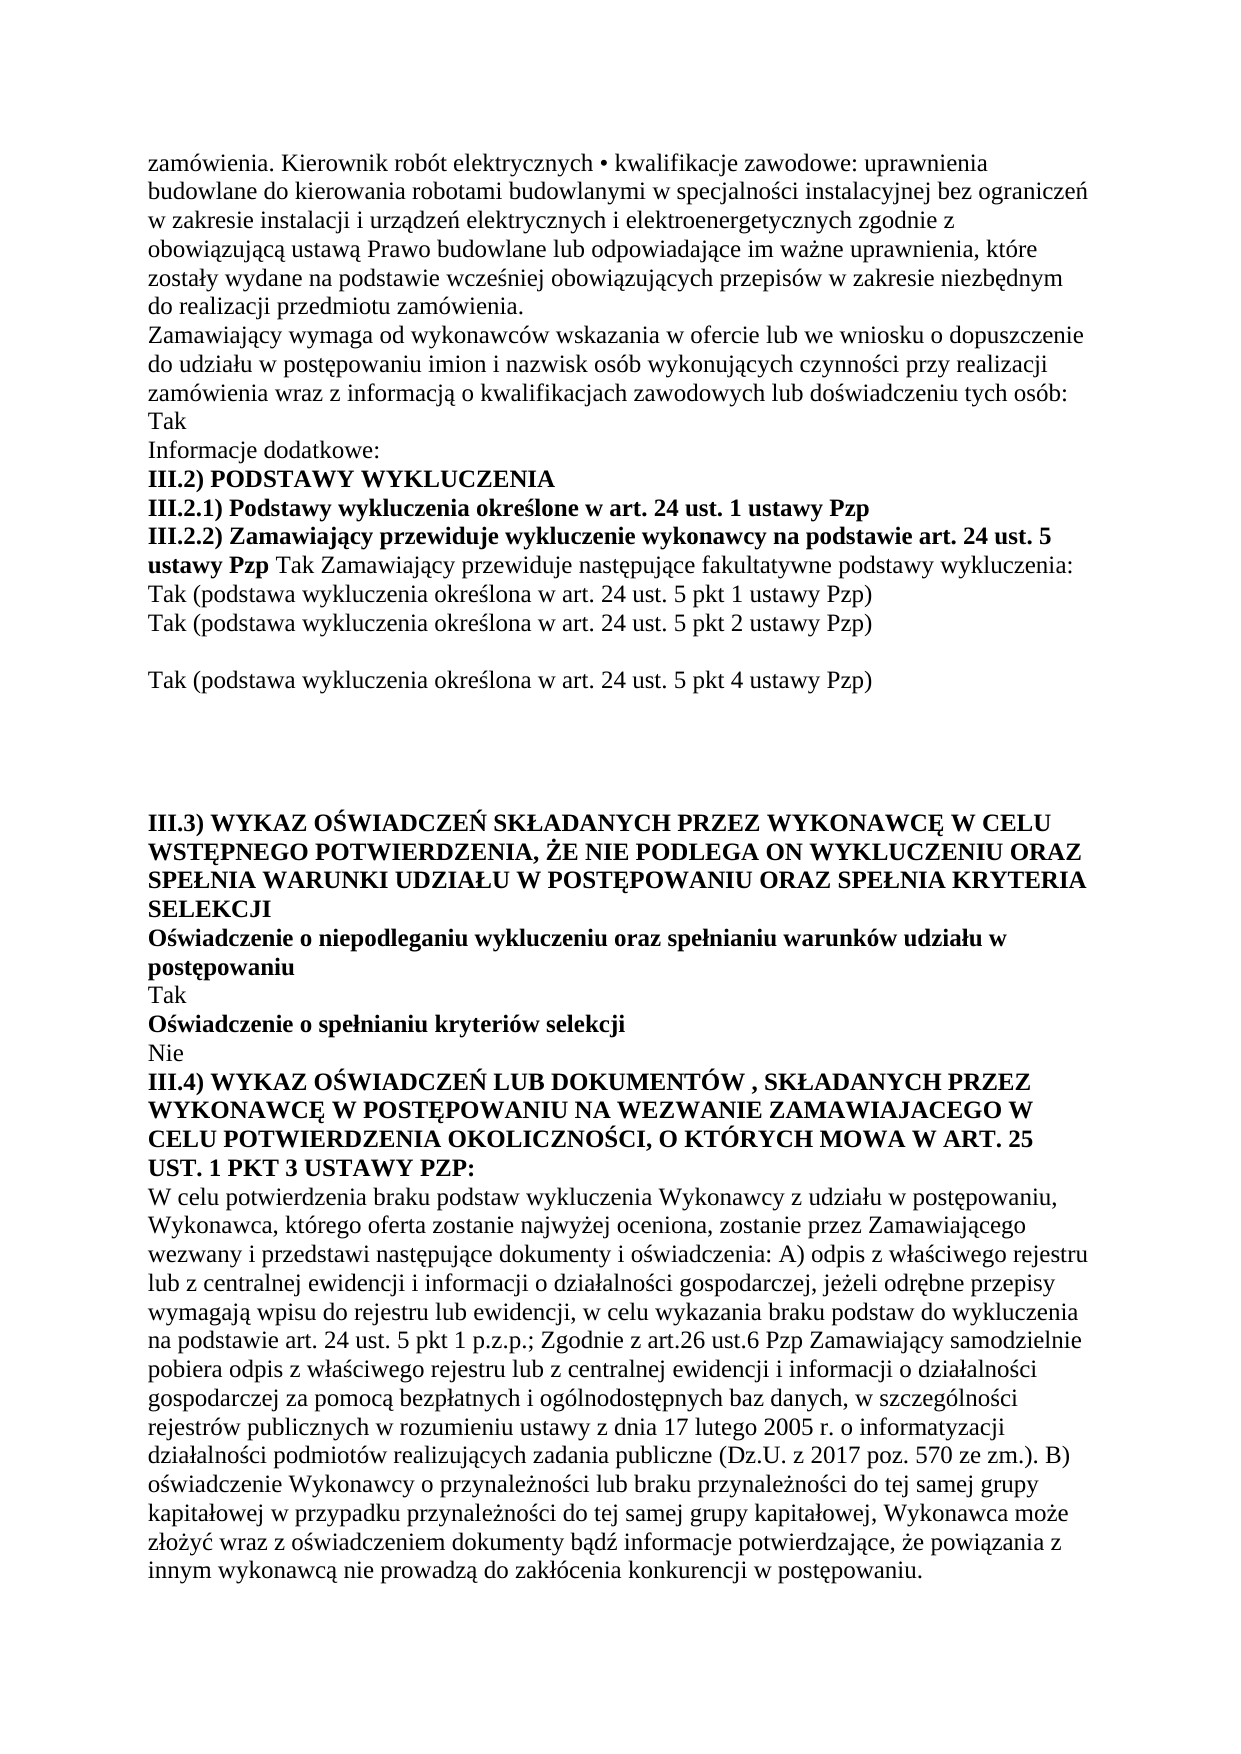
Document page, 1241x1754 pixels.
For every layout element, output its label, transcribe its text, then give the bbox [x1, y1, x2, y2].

text III.2) PODSTAWY WYKLUCZENIA [148, 464, 1093, 493]
text III.3) WYKAZ OŚWIADCZEŃ SKŁADANYCH PRZEZ WYKONAWCĘ W CELU WSTĘPNEGO POTWIERDZENIA, ŻE NIE PODLEGA ON WYKLUCZENIU ORAZ SPEŁNIA WARUNKI UDZIAŁU W POSTĘPOWANIU ORAZ SPEŁNIA KRYTERIA SELEKCJI [148, 808, 1093, 923]
text III.2.1) Podstawy wykluczenia określone w art. 24 ust. 1 ustawy Pzp III.2.2) Zamawiający przewiduje wykluczenie wykonawcy na podstawie art. 24 ust. 5 ustawy Pzp Tak Zamawiający przewiduje następujące fakultatywne podstawy wykluczenia: Tak (podstawa wykluczenia określona w art. 24 ust. 5 pkt 1 ustawy Pzp) Tak (podstawa wykluczenia określona w art. 24 ust. 5 pkt 2 ustawy Pzp) Tak (podstawa wykluczenia określona w art. 24 ust. 5 pkt 4 ustawy Pzp) [148, 493, 1093, 808]
text W celu potwierdzenia braku podstaw wykluczenia Wykonawcy z udziału w postępowaniu, Wykonawca, którego oferta zostanie najwyżej oceniona, zostanie przez Zamawiającego wezwany i przedstawi następujące dokumenty i oświadczenia: A) odpis z właściwego rejestru lub z centralnej ewidencji i informacji o działalności gospodarczej, jeżeli odrębne przepisy wymagają wpisu do rejestru lub ewidencji, w celu wykazania braku podstaw do wykluczenia na podstawie art. 24 ust. 5 pkt 1 p.z.p.; Zgodnie z art.26 ust.6 Pzp Zamawiający samodzielnie pobiera odpis z właściwego rejestru lub z centralnej ewidencji i informacji o działalności gospodarczej za pomocą bezpłatnych i ogólnodostępnych baz danych, w szczególności rejestrów publicznych w rozumieniu ustawy z dnia 17 lutego 2005 r. o informatyzacji działalności podmiotów realizujących zadania publiczne (Dz.U. z 2017 poz. 570 ze zm.). B) oświadczenie Wykonawcy o przynależności lub braku przynależności do tej samej grupy kapitałowej w przypadku przynależności do tej samej grupy kapitałowej, Wykonawca może złożyć wraz z oświadczeniem dokumenty bądź informacje potwierdzające, że powiązania z innym wykonawcą nie prowadzą do zakłócenia konkurencji w postępowaniu. [148, 1182, 1093, 1584]
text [148, 148, 1093, 464]
text III.4) WYKAZ OŚWIADCZEŃ LUB DOKUMENTÓW , SKŁADANYCH PRZEZ WYKONAWCĘ W POSTĘPOWANIU NA WEZWANIE ZAMAWIAJACEGO W CELU POTWIERDZENIA OKOLICZNOŚCI, O KTÓRYCH MOWA W ART. 25 UST. 1 PKT 3 USTAWY PZP: [148, 1067, 1093, 1182]
text Oświadczenie o niepodleganiu wykluczeniu oraz spełnianiu warunków udziału w postępowaniu Tak Oświadczenie o spełnianiu kryteriów selekcji Nie [148, 923, 1093, 1067]
